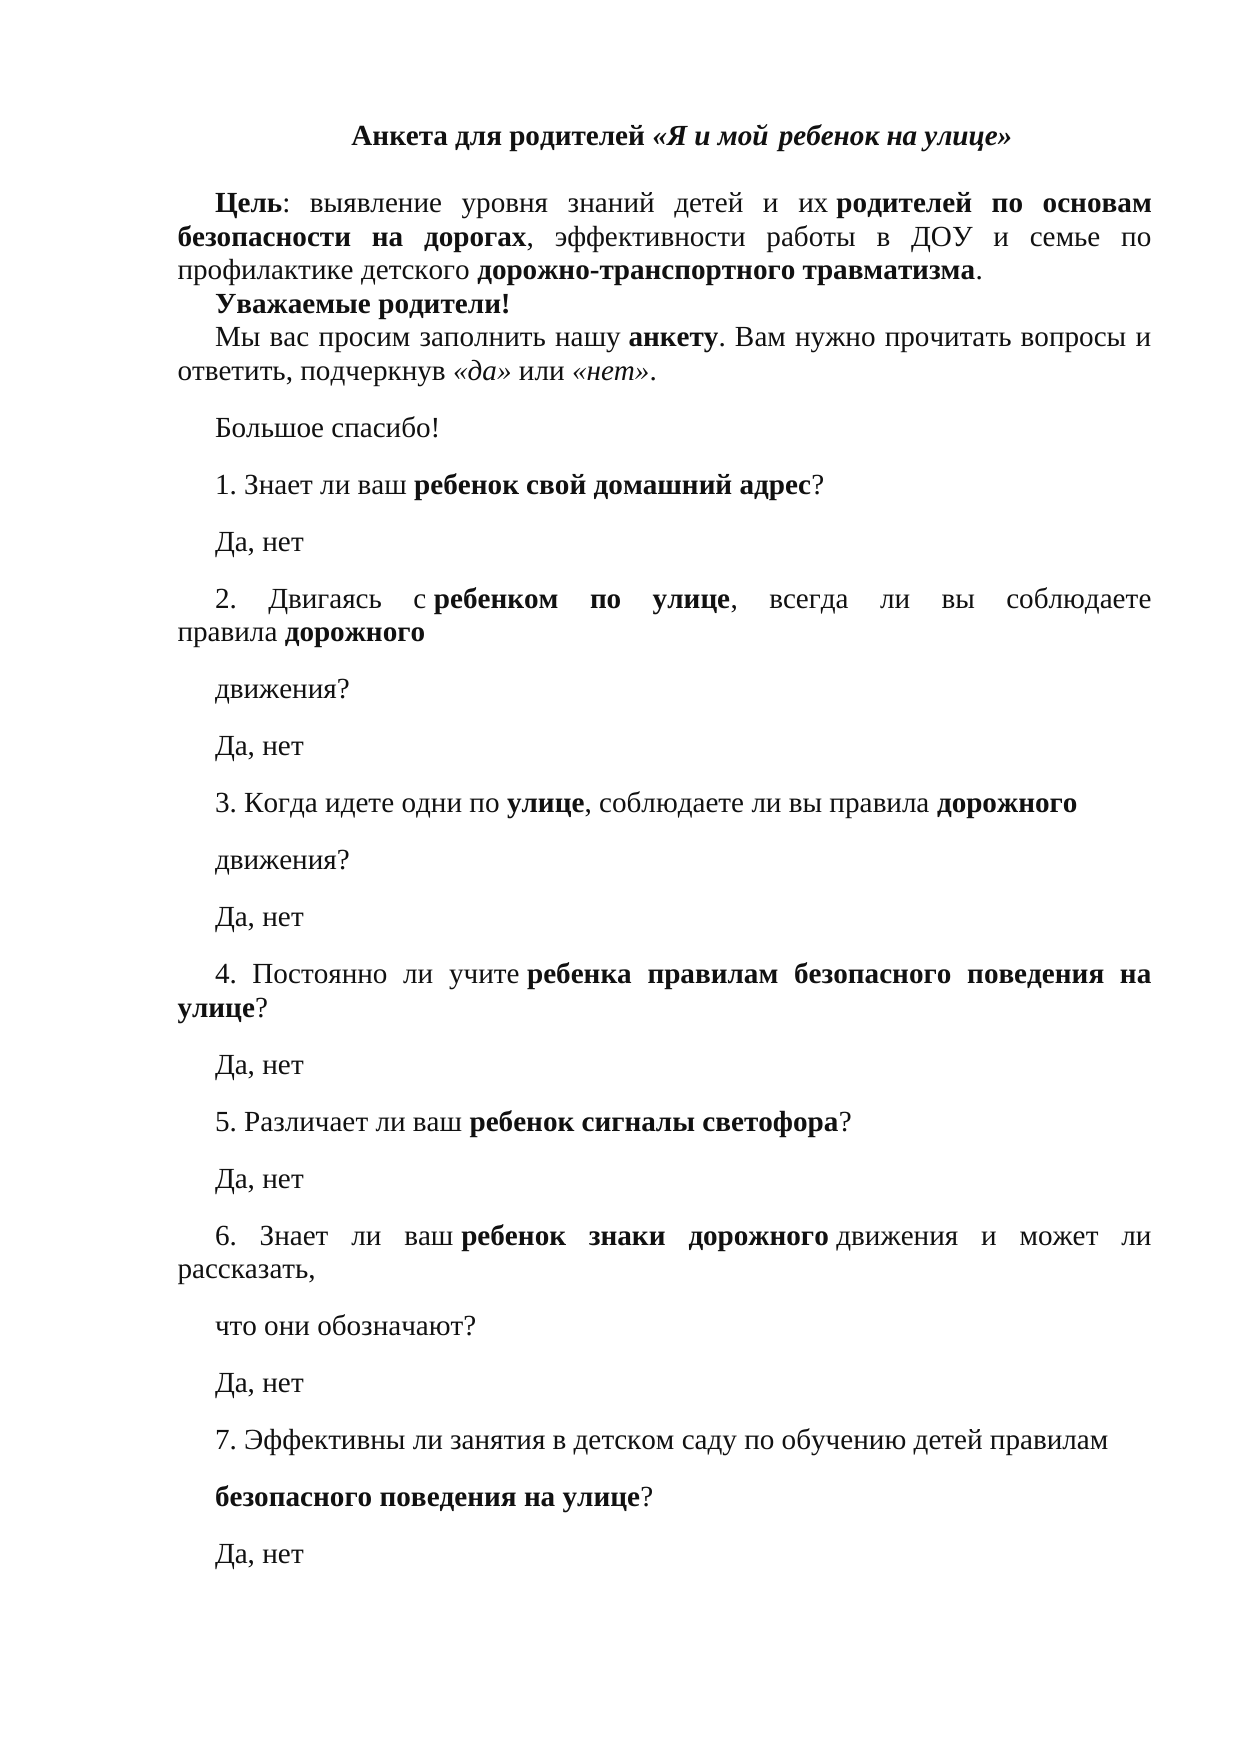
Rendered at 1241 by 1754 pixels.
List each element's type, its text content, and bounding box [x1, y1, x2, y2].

text Да, нет [177, 1047, 1152, 1080]
text Уважаемые родители! [177, 286, 1152, 319]
text Да, нет [177, 1365, 1152, 1399]
text безопасного поведения на улице? [177, 1479, 1152, 1513]
text 3. Когда идете одни по улице, соблюдаете ли вы правила дорожного [177, 785, 1152, 819]
text 7. Эффективны ли занятия в детском саду по обучению детей правилам [177, 1422, 1152, 1456]
text Большое спасибо! [177, 410, 1152, 443]
text Да, нет [177, 1161, 1152, 1194]
text что они обозначают? [177, 1308, 1152, 1342]
text 5. Различает ли ваш ребенок сигналы светофора? [177, 1104, 1152, 1137]
text Да, нет [177, 899, 1152, 933]
text Да, нет [177, 1536, 1152, 1570]
text Анкета для родителей «Я и мой ребенок на улице» [177, 118, 1152, 152]
text 2. Двигаясь с ребенком по улице, всегда ли вы соблюдаете правила дорожного [177, 581, 1152, 648]
text движения? [177, 842, 1152, 876]
text Да, нет [177, 728, 1152, 762]
text движения? [177, 671, 1152, 705]
text Мы вас просим заполнить нашу анкету. Вам нужно прочитать вопросы и ответить, подчеркнув «да» или «нет». [177, 319, 1152, 386]
text Цель: выявление уровня знаний детей и их родителей по основам безопасности на дорогах, эффективности работы в ДОУ и семье по профилактике детского дорожно-транспортного травматизма. [177, 185, 1152, 286]
text 6. Знает ли ваш ребенок знаки дорожного движения и может ли рассказать, [177, 1218, 1152, 1285]
text 4. Постоянно ли учите ребенка правилам безопасного поведения на улице? [177, 956, 1152, 1023]
text Да, нет [177, 524, 1152, 557]
text 1. Знает ли ваш ребенок свой домашний адрес? [177, 467, 1152, 500]
